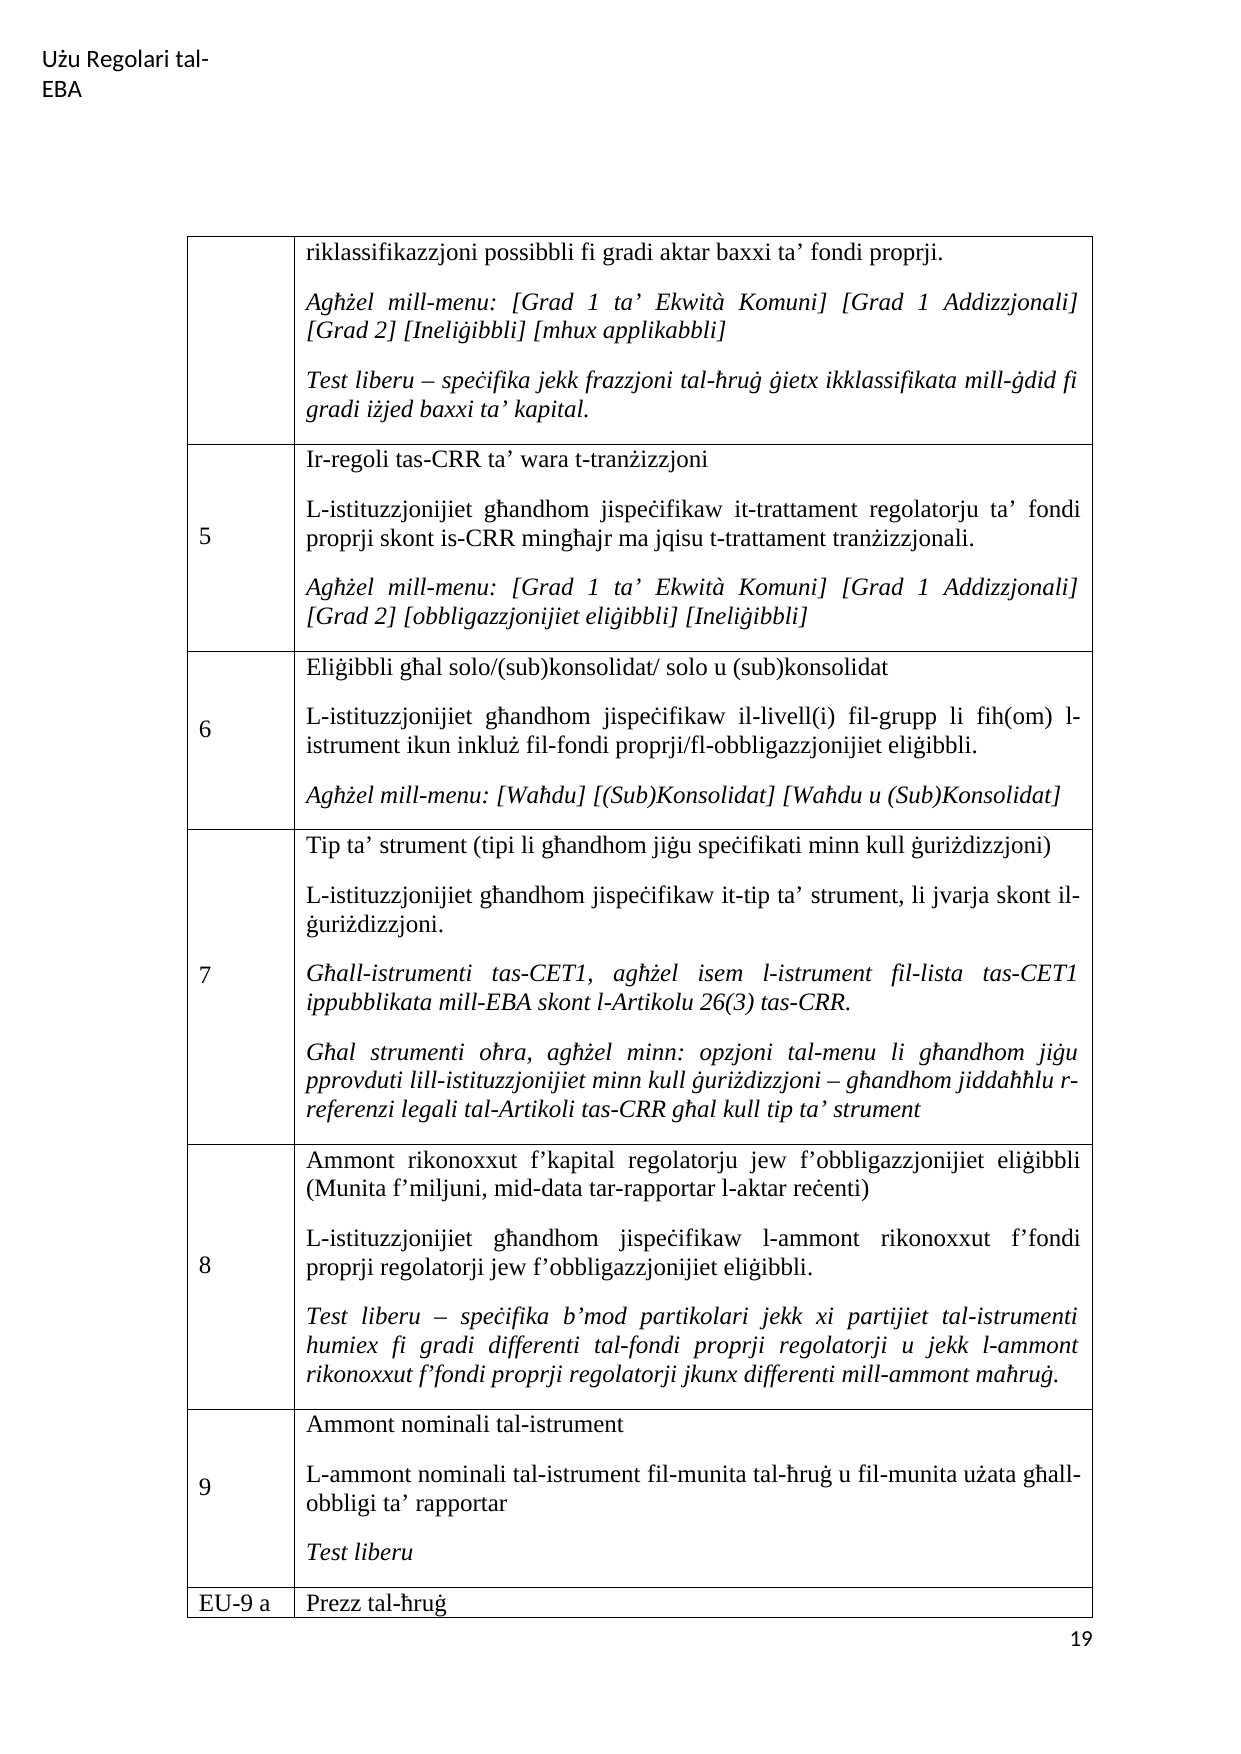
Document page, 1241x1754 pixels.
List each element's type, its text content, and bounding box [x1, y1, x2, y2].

table_cell 7 [188, 830, 294, 1144]
table_cell Ir-regoli tas-CRR ta’ wara t-tranżizzjoni L-istituzzjonijiet għandhom jispeċifikaw it-trattament regolatorju ta’ fondi proprji skont is-CRR mingħajr ma jqisu t-trattament tranżizzjonali. Agħżel mill-menu: [Grad 1 ta’ Ekwità Komuni] [Grad 1 Addizzjonali] [Grad 2] [obbligazzjonijiet eliġibbli] [Ineliġibbli] [295, 445, 1092, 651]
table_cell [295, 237, 1092, 443]
table_cell Ammont rikonoxxut f’kapital regolatorju jew f’obbligazzjonijiet eliġibbli (Munita f’miljuni, mid-data tar-rapportar l-aktar reċenti) L-istituzzjonijiet għandhom jispeċifikaw l-ammont rikonoxxut f’fondi proprji regolatorji jew f’obbligazzjonijiet eliġibbli. Test liberu – speċifika b’mod partikolari jekk xi partijiet tal-istrumenti humiex fi gradi differenti tal-fondi proprji regolatorji u jekk l-ammont rikonoxxut f’fondi proprji regolatorji jkunx differenti mill-ammont maħruġ. [295, 1145, 1092, 1408]
table_cell 4 [188, 237, 294, 443]
table_cell Ammont nominali tal-istrument L-ammont nominali tal-istrument fil-munita tal-ħruġ u fil-munita użata għall-obbligi ta’ rapportar Test liberu [295, 1410, 1092, 1587]
table_cell EU-9 a [188, 1588, 294, 1617]
table_cell Tip ta’ strument (tipi li għandhom jiġu speċifikati minn kull ġuriżdizzjoni) L-istituzzjonijiet għandhom jispeċifikaw it-tip ta’ strument, li jvarja skont il-ġuriżdizzjoni. Għall-istrumenti tas-CET1, agħżel isem l-istrument fil-lista tas-CET1 ippubblikata mill-EBA skont l-Artikolu 26(3) tas-CRR. Għal strumenti oħra, agħżel minn: opzjoni tal-menu li għandhom jiġu pprovduti lill-istituzzjonijiet minn kull ġuriżdizzjoni – għandhom jiddaħħlu r-referenzi legali tal-Artikoli tas-CRR għal kull tip ta’ strument [295, 830, 1092, 1144]
table_cell 5 [188, 445, 294, 651]
table_cell 9 [188, 1410, 294, 1587]
table_cell Eliġibbli għal solo/(sub)konsolidat/ solo u (sub)konsolidat L-istituzzjonijiet għandhom jispeċifikaw il-livell(i) fil-grupp li fih(om) l-istrument ikun inkluż fil-fondi proprji/fl-obbligazzjonijiet eliġibbli. Agħżel mill-menu: [Waħdu] [(Sub)Konsolidat] [Waħdu u (Sub)Konsolidat] [295, 652, 1092, 829]
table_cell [295, 1588, 1092, 1617]
table_cell 6 [188, 652, 294, 829]
table_cell 8 [188, 1145, 294, 1408]
